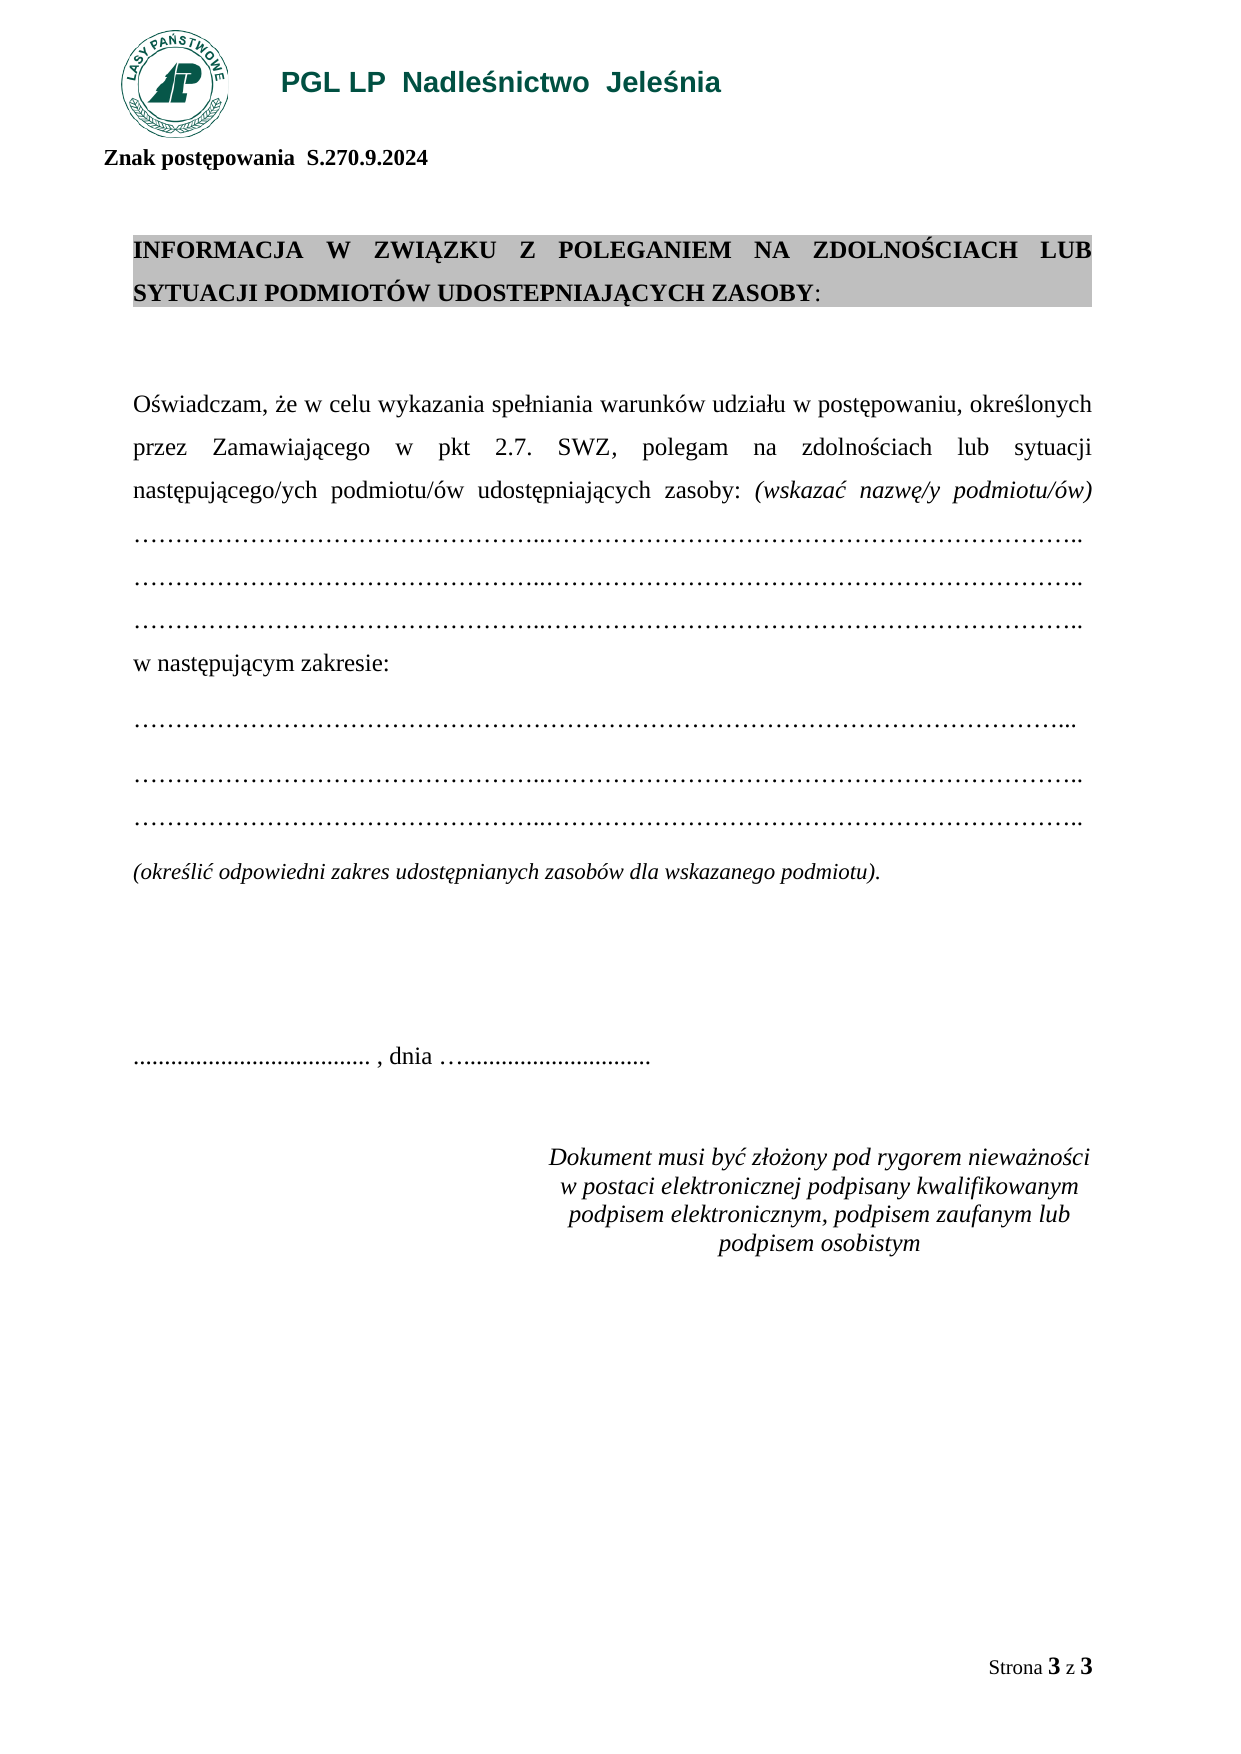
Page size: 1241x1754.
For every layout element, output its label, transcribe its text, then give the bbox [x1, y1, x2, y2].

text …………………………………………………………………………………………………... [133, 704, 1092, 732]
text ...................................... , dnia ….............................. [133, 1041, 1092, 1070]
text w postaci elektronicznej podpisany kwalifikowanym podpisem elektronicznym, podpisem zaufanym lub podpisem osobistym [546, 1171, 1092, 1257]
text INFORMACJA W ZWIĄZKU Z POLEGANIEM NA ZDOLNOŚCIACH LUB SYTUACJI PODMIOTÓW UDOSTEPNIAJĄCYCH ZASOBY: [133, 235, 1092, 307]
text Dokument musi być złożony pod rygorem nieważności [546, 1142, 1092, 1171]
text Oświadczam, że w celu wykazania spełniania warunków udziału w postępowaniu, określonych przez Zamawiającego w pkt 2.7. SWZ, polegam na zdolnościach lub sytuacji następującego/ych podmiotu/ów udostępniających zasoby: (wskazać nazwę/y podmiotu/ów) …………………………………………..……………………………………………………….. …………………………………………..……………………………………………………….. …………………………………………..……………………………………………………….. w następującym zakresie: [133, 389, 1092, 677]
text …………………………………………..………………………………………………………..…………………………………………..……………………………………………………….. [133, 759, 1092, 831]
text (określić odpowiedni zakres udostępnianych zasobów dla wskazanego podmiotu). [133, 858, 1092, 884]
